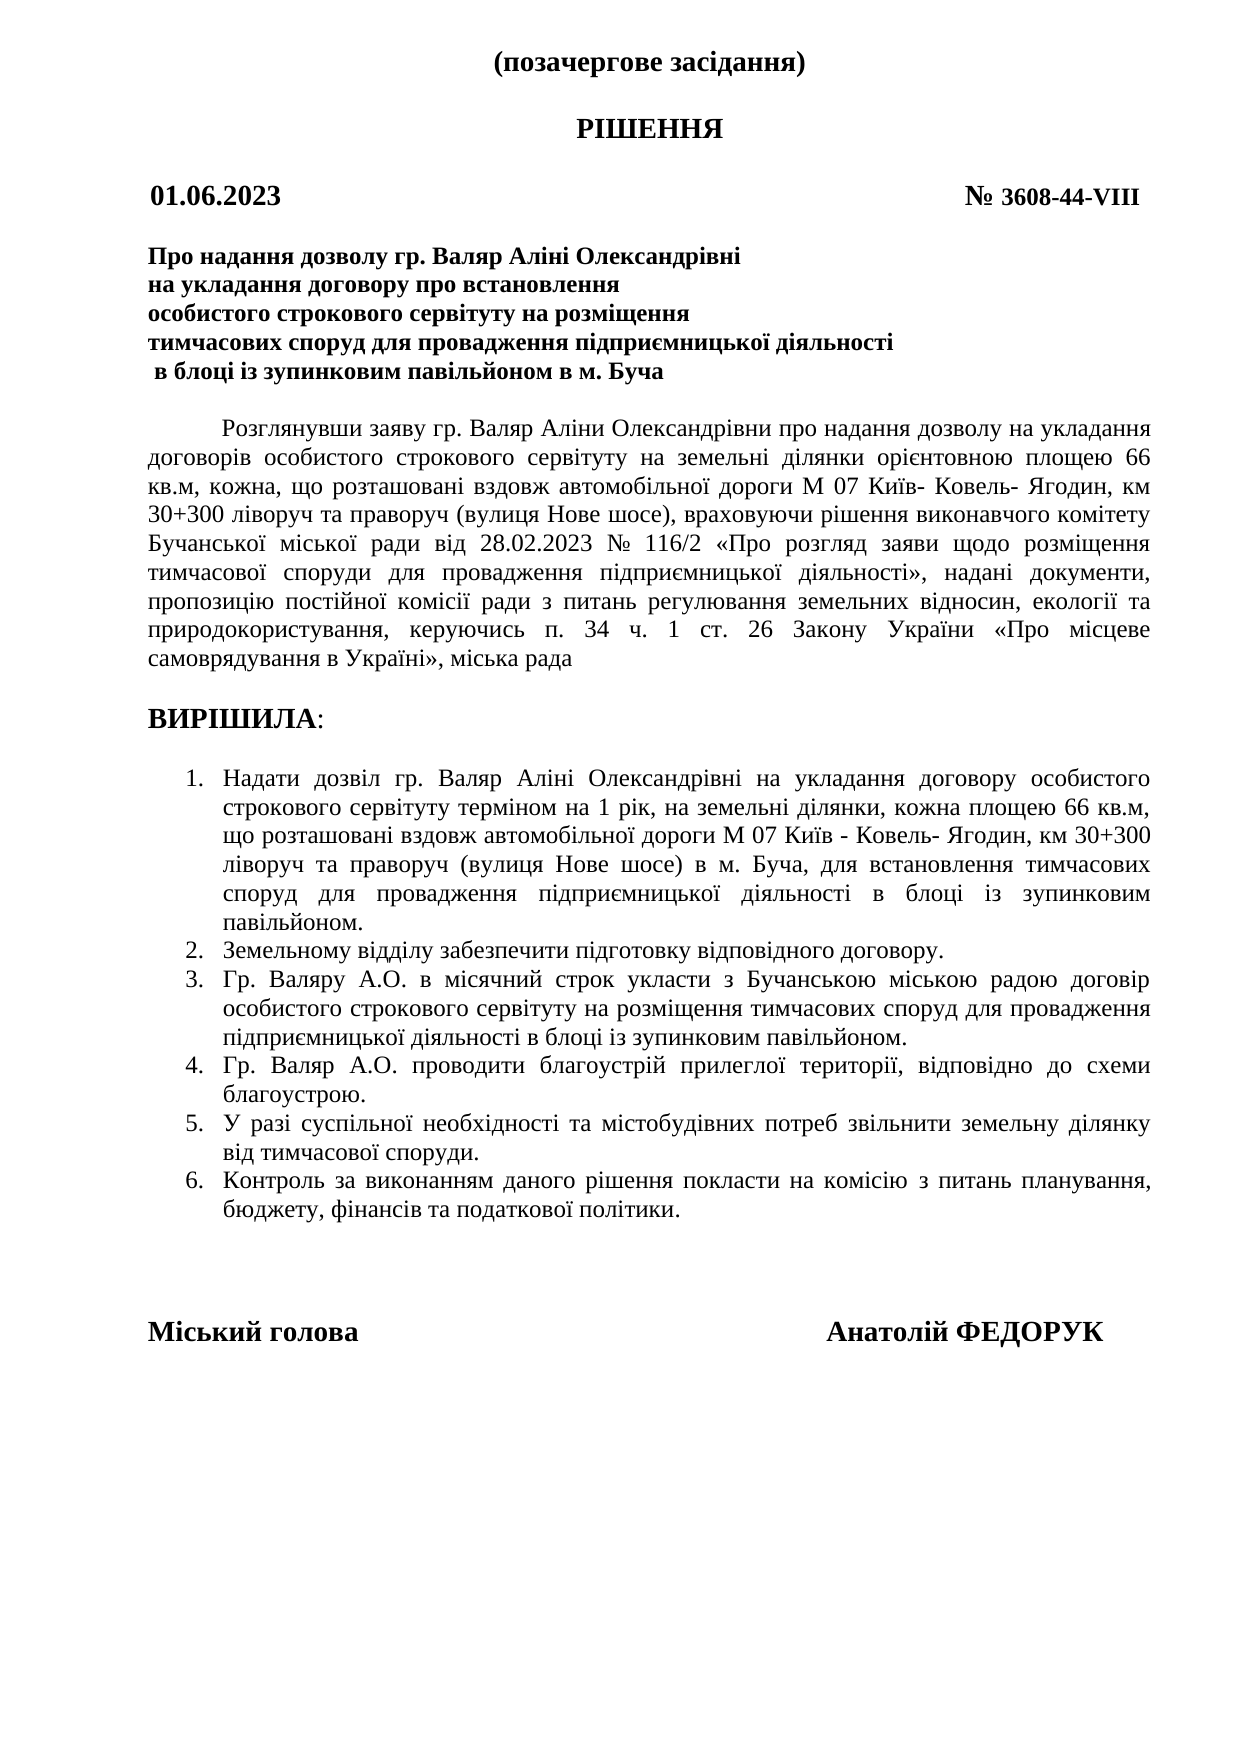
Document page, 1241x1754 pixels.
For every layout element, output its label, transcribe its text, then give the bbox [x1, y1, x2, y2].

list Гр. Валяр А.О. проводити благоустрій прилеглої території, відповідно до схеми благоустрою. [185, 1051, 1152, 1108]
list Контроль за виконанням даного рішення покласти на комісію з питань планування, бюджету, фінансів та податкової політики. [185, 1166, 1152, 1223]
text Розглянувши заяву гр. Валяр Аліни Олександрівни про надання дозволу на укладання договорів особистого строкового сервітуту на земельні ділянки орієнтовною площею 66 кв.м, кожна, що розташовані вздовж автомобільної дороги М 07 Київ- Ковель- Ягодин, км 30+300 ліворуч та праворуч (вулиця Нове шосе), враховуючи рішення виконавчого комітету Бучанської міської ради від 28.02.2023 № 116/2 «Про розгляд заяви щодо розміщення тимчасової споруди для провадження підприємницької діяльності», надані документи, пропозицію постійної комісії ради з питань регулювання земельних відносин, екології та природокористування, керуючись п. 34 ч. 1 ст. 26 Закону України «Про місцеве самоврядування в Україні», міська рада [148, 413, 1152, 672]
text 01.06.2023 № 3608-44-VIІІ [121, 178, 1152, 212]
text ВИРІШИЛА: [148, 701, 1152, 734]
list Надати дозвіл гр. Валяр Аліні Олександрівні на укладання договору особистого строкового сервітуту терміном на 1 рік, на земельні ділянки, кожна площею 66 кв.м, що розташовані вздовж автомобільної дороги М 07 Київ - Ковель- Ягодин, км 30+300 ліворуч та праворуч (вулиця Нове шосе) в м. Буча, для встановлення тимчасових споруд для провадження підприємницької діяльності в блоці із зупинковим павільйоном. [185, 763, 1152, 936]
text (позачергове засідання) [148, 44, 1152, 78]
text тимчасових споруд для провадження підприємницької діяльності [148, 327, 1152, 356]
list Гр. Валяру А.О. в місячний строк укласти з Бучанською міською радою договір особистого строкового сервітуту на розміщення тимчасових споруд для провадження підприємницької діяльності в блоці із зупинковим павільйоном. [185, 964, 1152, 1051]
list У разі суспільної необхідності та містобудівних потреб звільнити земельну ділянку від тимчасової споруди. [185, 1108, 1152, 1166]
text на укладання договору про встановлення [148, 269, 1152, 298]
text Про надання дозволу гр. Валяр Аліні Олександрівні [148, 241, 1152, 269]
list Земельному відділу забезпечити підготовку відповідного договору. [185, 936, 1152, 964]
text Міський голова Анатолій ФЕДОРУК [148, 1314, 1152, 1348]
text в блоці із зупинковим павільйоном в м. Буча [148, 356, 1152, 384]
text особистого строкового сервітуту на розміщення [148, 298, 1152, 327]
text РІШЕННЯ [148, 111, 1152, 145]
